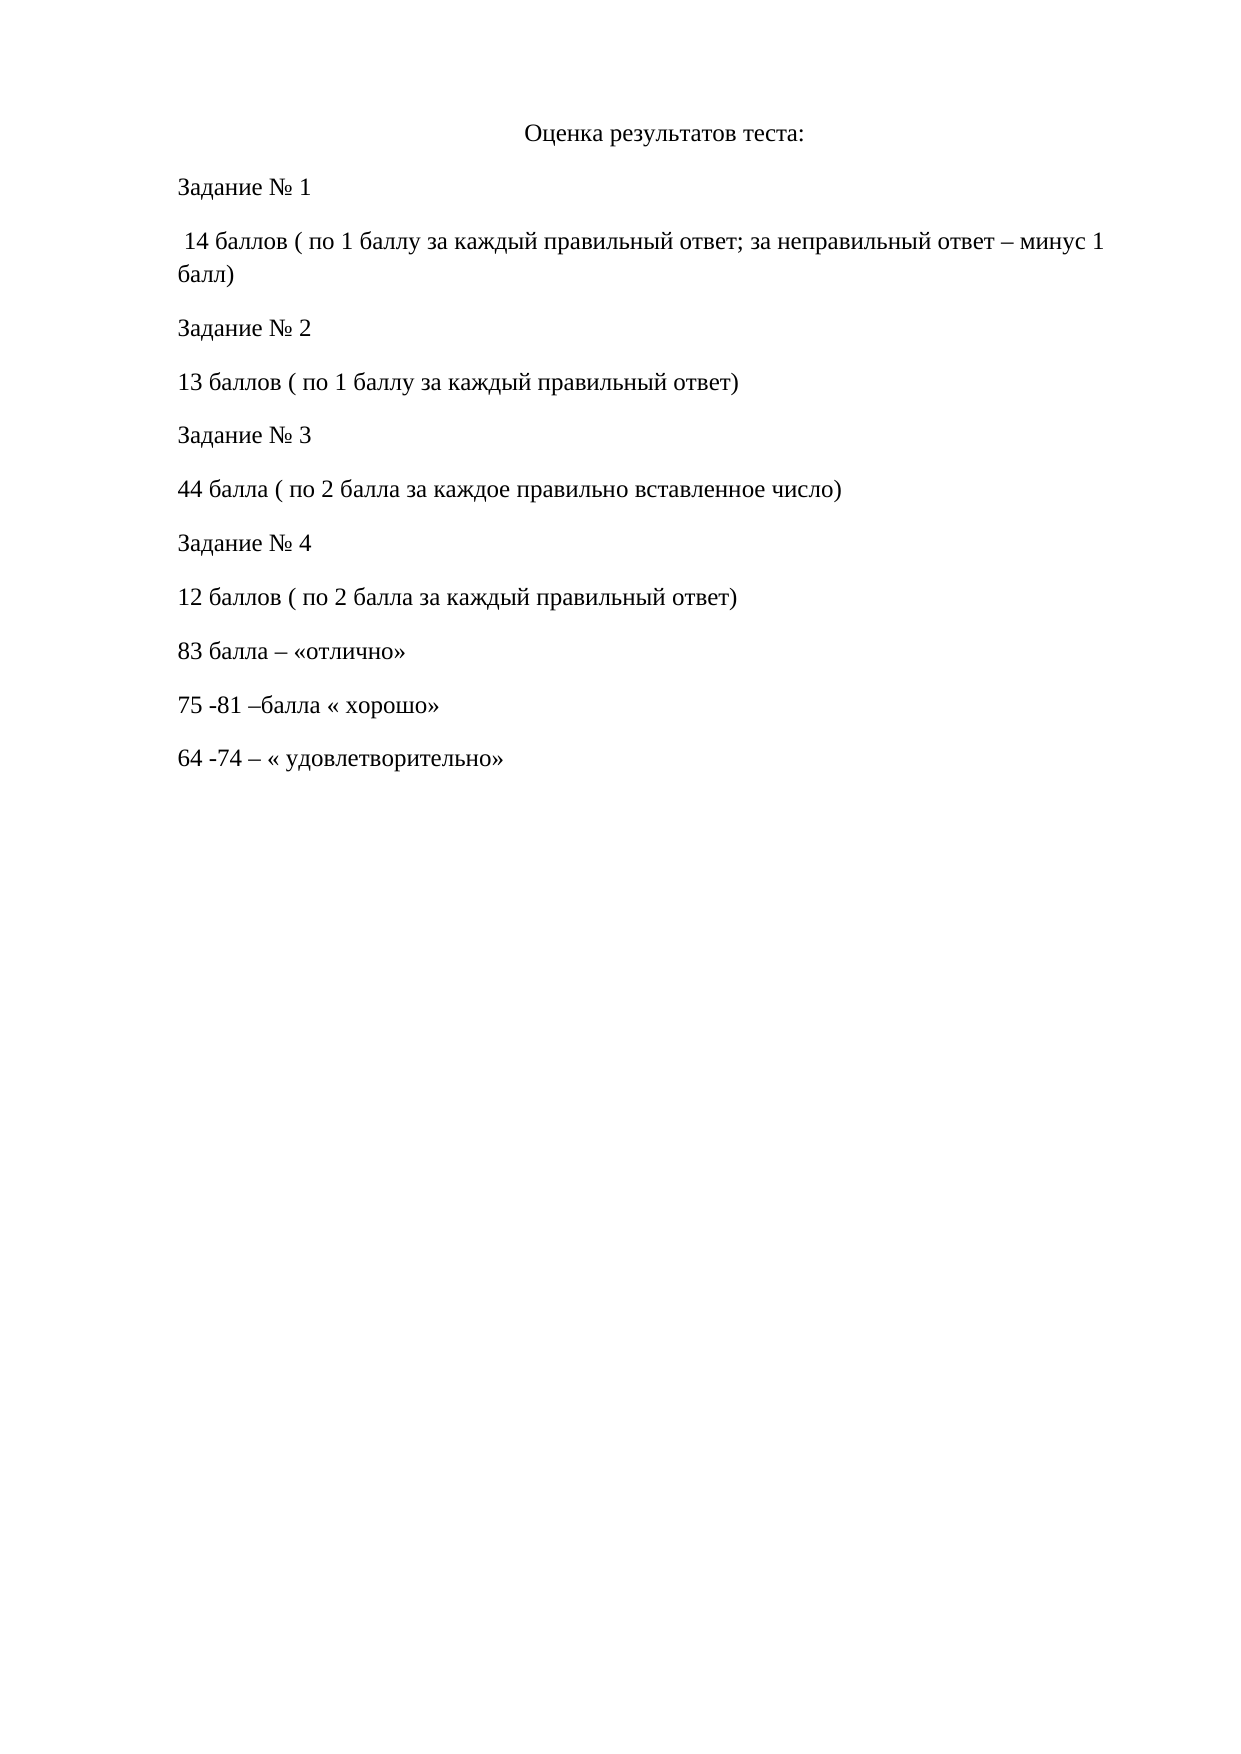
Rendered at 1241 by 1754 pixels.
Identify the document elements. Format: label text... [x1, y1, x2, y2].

text 14 баллов ( по 1 баллу за каждый правильный ответ; за неправильный ответ – минус 1 балл) [177, 226, 1152, 288]
text Задание № 2 [177, 313, 1152, 341]
text Оценка результатов теста: [177, 118, 1152, 147]
text Задание № 4 [177, 528, 1152, 557]
text Задание № 1 [177, 172, 1152, 201]
text 13 баллов ( по 1 баллу за каждый правильный ответ) [177, 367, 1152, 395]
text Задание № 3 [177, 420, 1152, 449]
text 75 -81 –балла « хорошо» [177, 690, 1152, 718]
text 83 балла – «отлично» [177, 636, 1152, 664]
text 44 балла ( по 2 балла за каждое правильно вставленное число) [177, 474, 1152, 503]
text 12 баллов ( по 2 балла за каждый правильный ответ) [177, 582, 1152, 611]
text 64 -74 – « удовлетворительно» [177, 743, 1152, 772]
